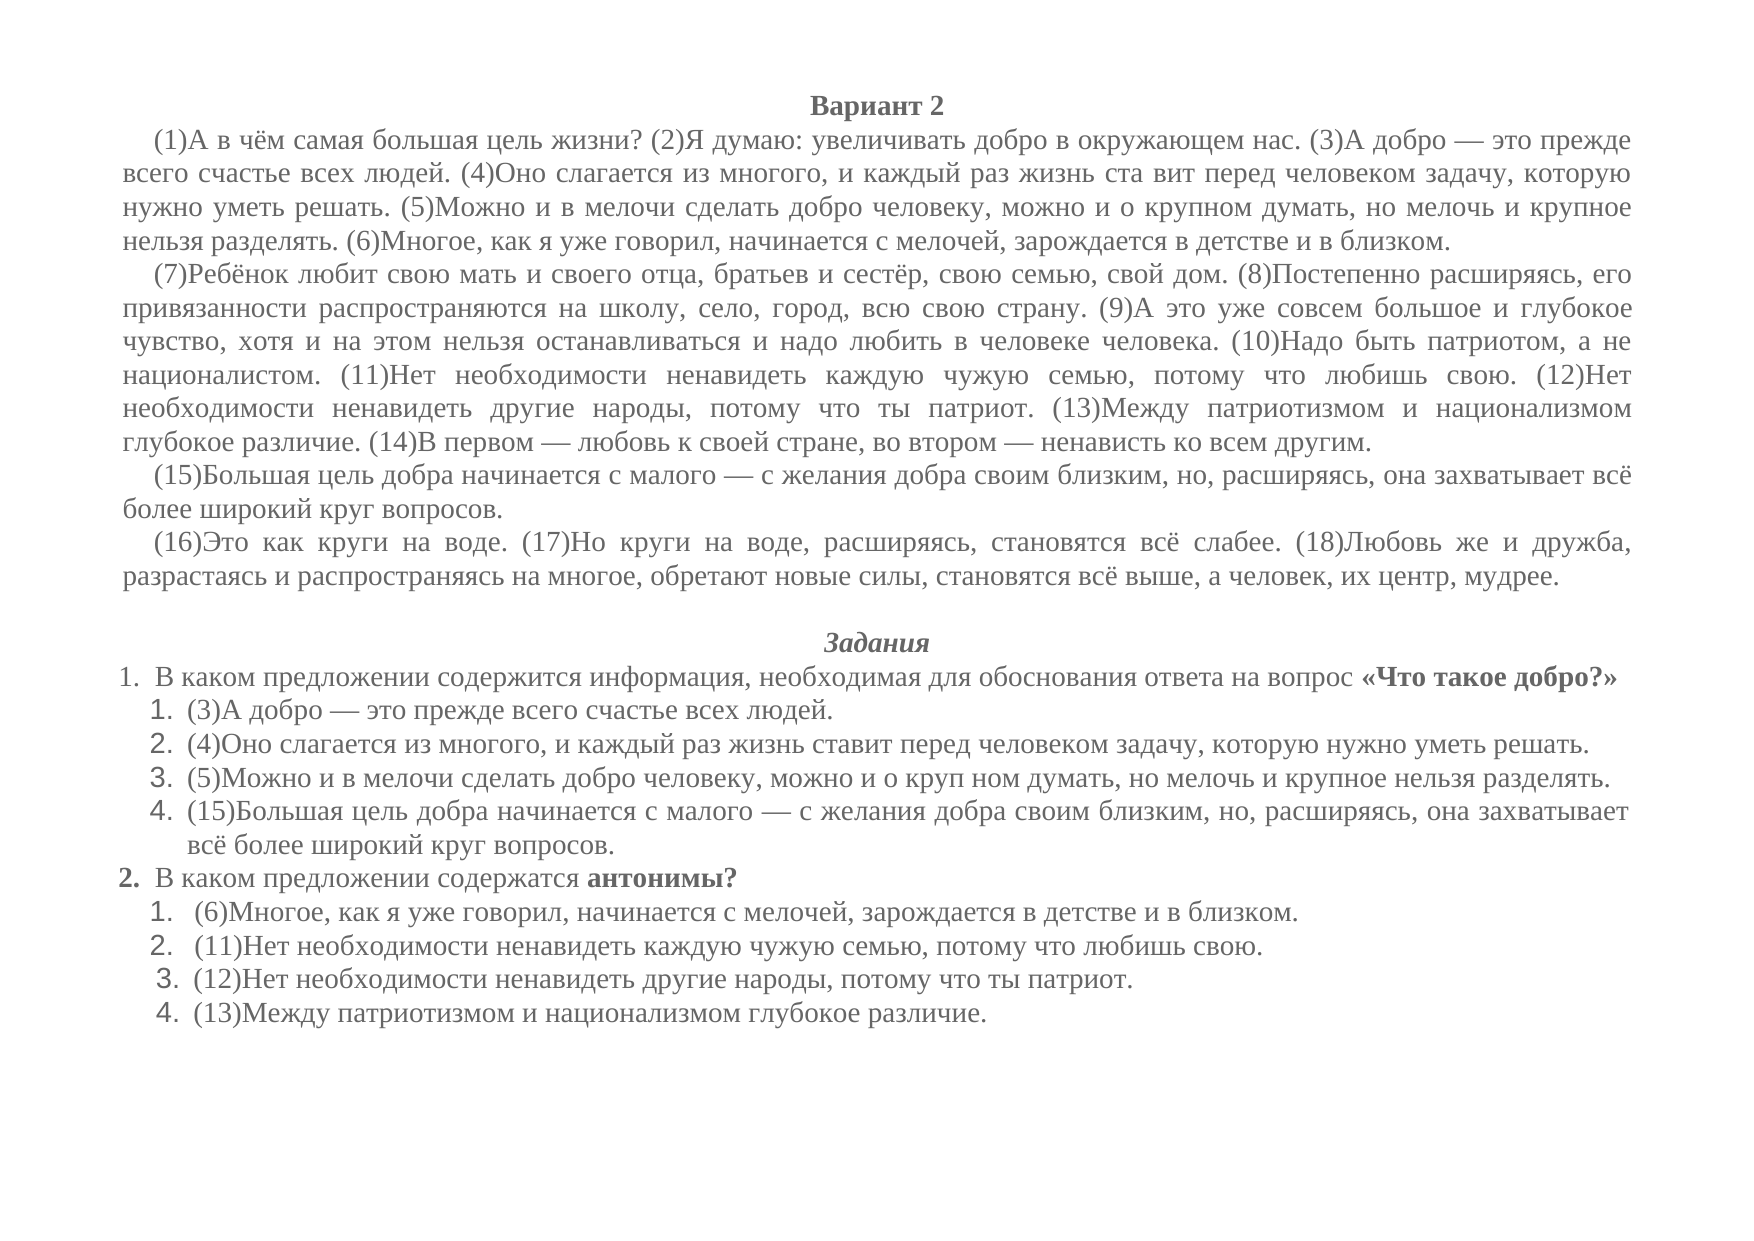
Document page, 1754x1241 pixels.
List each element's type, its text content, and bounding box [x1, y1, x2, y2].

text (15)Большая цель добра начинается с малого — с желания добра своим близким, но, расширяясь, она захватывает всё более широкий круг вопросов. [122, 457, 1634, 524]
list (4)Оно слагается из многого, и каждый раз жизнь ставит перед человеком задачу, которую нужно уметь решать. [149, 726, 1632, 759]
list (12)Нет необходимости ненавидеть другие народы, потому что ты патриот. [156, 961, 1634, 995]
list (13)Между патриотизмом и национализмом глубокое различие. [156, 995, 1636, 1028]
list (5)Можно и в мелочи сделать добро человеку, можно и о круп ном думать, но мелочь и крупное нельзя разделять. [149, 759, 1632, 793]
text Задания [118, 625, 1636, 659]
text (16)Это как круги на воде. (17)Но круги на воде, расширяясь, становятся всё слабее. (18)Любовь же и дружба, разрастаясь и распространяясь на многое, обретают новые силы, становятся всё выше, а человек, их центр, мудрее. [122, 524, 1634, 592]
text 2. В каком предложении содержатся антонимы? [118, 860, 1636, 894]
list (11)Нет необходимости ненавидеть каждую чужую семью, потому что любишь свою. [149, 928, 1636, 961]
text 1. В каком предложении содержится информация, необходимая для обоснования ответа на вопрос «Что такое добро?» [118, 659, 1632, 692]
list (3)А добро — это прежде всего счастье всех людей. [149, 692, 1636, 726]
list (6)Многое, как я уже говорил, начинается с мелочей, зарождается в детстве и в близком. [149, 894, 1632, 928]
text (1)А в чём самая большая цель жизни? (2)Я думаю: увеличивать добро в окружающем нас. (3)А добро — это прежде всего счастье всех людей. (4)Оно слагается из многого, и каждый раз жизнь ста вит перед человеком задачу, которую нужно уметь решать. (5)Можно и в мелочи сделать добро человеку, можно и о крупном думать, но мелочь и крупное нельзя разделять. (6)Многое, как я уже говорил, начинается с мелочей, зарождается в детстве и в близком. [122, 122, 1634, 256]
text Вариант 2 [118, 88, 1636, 122]
list (15)Большая цель добра начинается с малого — с желания добра своим близким, но, расширяясь, она захватывает всё более широкий круг вопросов. [149, 793, 1632, 860]
text (7)Ребёнок любит свою мать и своего отца, братьев и сестёр, свою семью, свой дом. (8)Постепенно расширяясь, его привязанности распространяются на школу, село, город, всю свою страну. (9)А это уже совсем большое и глубокое чувство, хотя и на этом нельзя останавливаться и надо любить в человеке человека. (10)Надо быть патриотом, а не националистом. (11)Нет необходимости ненавидеть каждую чужую семью, потому что любишь свою. (12)Нет необходимости ненавидеть другие народы, потому что ты патриот. (13)Между патриотизмом и национализмом глубокое различие. (14)В первом — любовь к своей стране, во втором — ненависть ко всем другим. [122, 256, 1634, 457]
